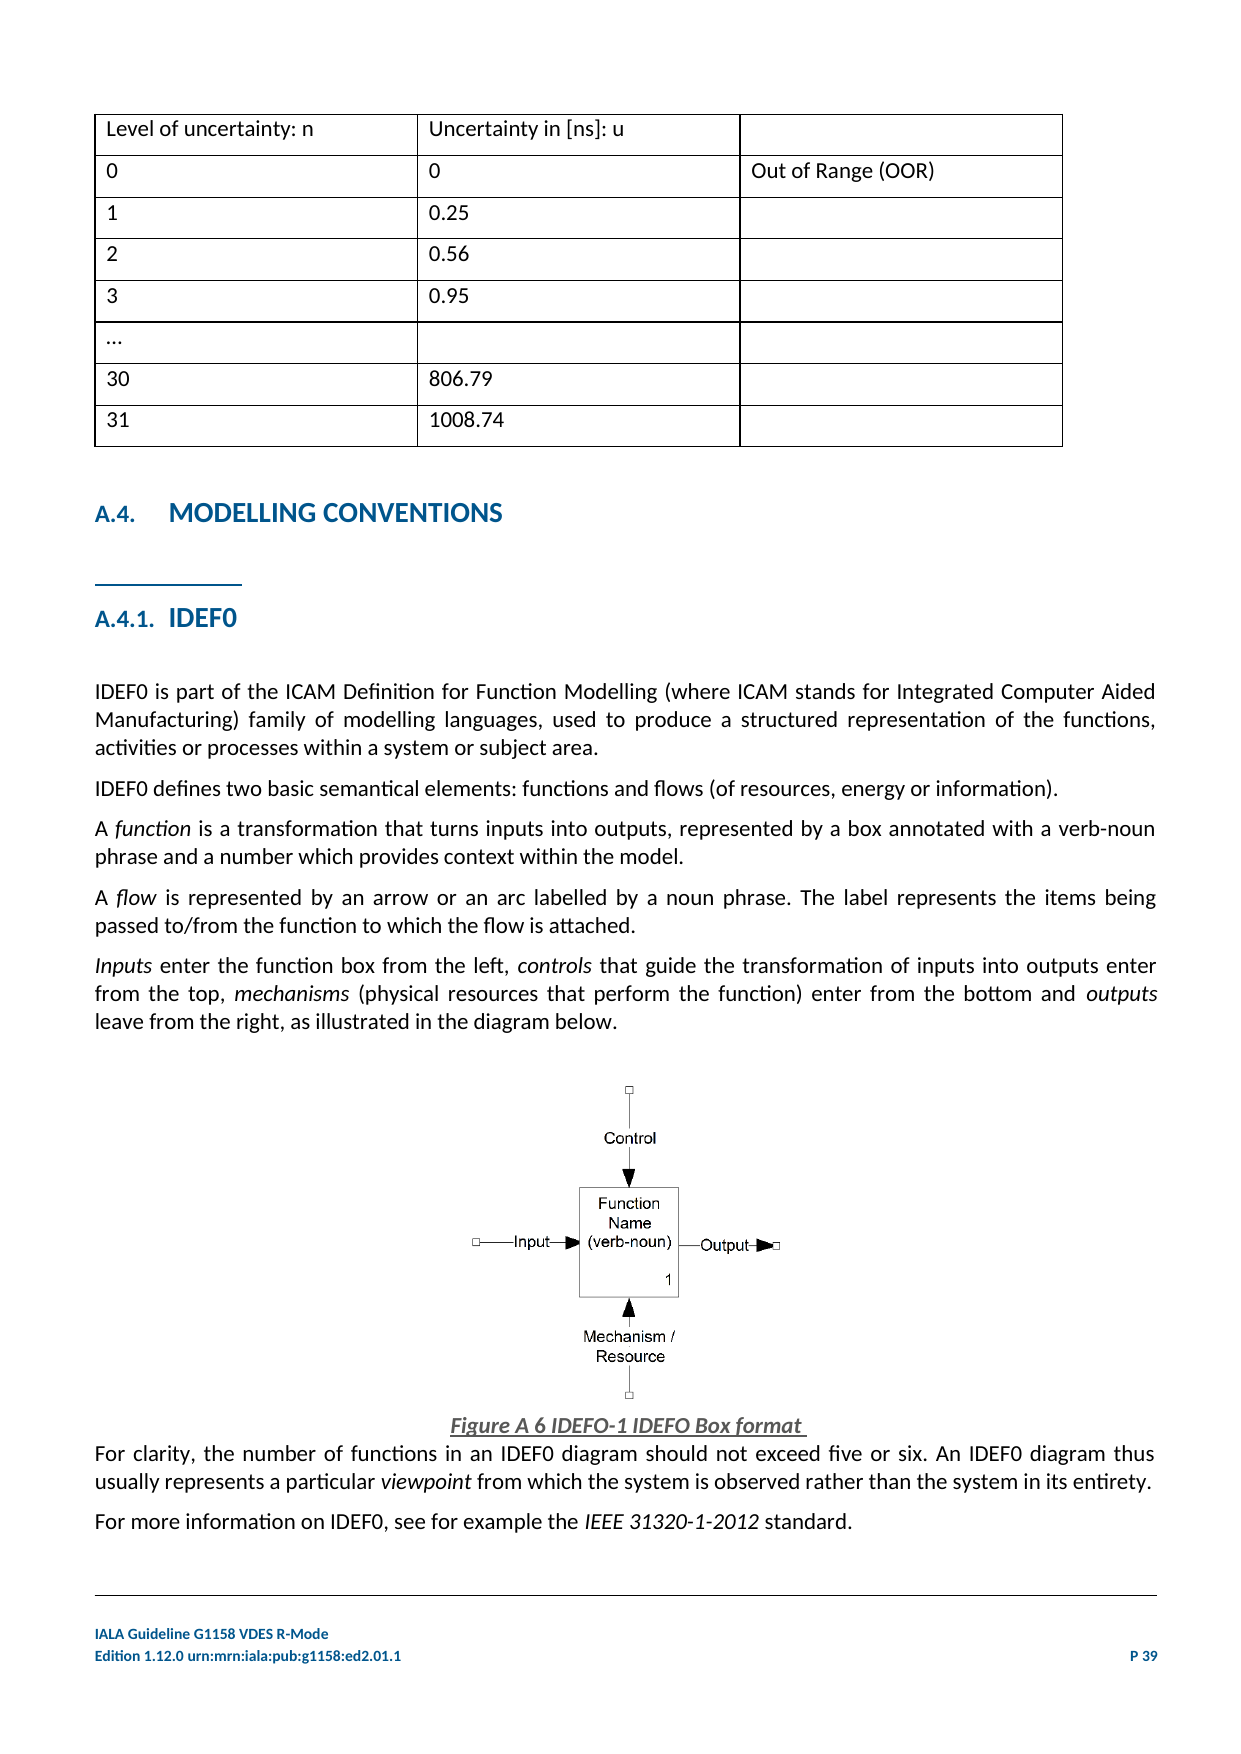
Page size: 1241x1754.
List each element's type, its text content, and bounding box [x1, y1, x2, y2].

table_cell 0.25 [418, 198, 739, 238]
table_cell … [96, 323, 417, 363]
text Figure A 6 IDEFO-1 IDEFO Box format [94, 1411, 1157, 1439]
table_cell Out of Range (OOR) [741, 156, 1062, 197]
table_cell [741, 239, 1062, 280]
table_cell [741, 364, 1062, 404]
table_cell 0.56 [418, 239, 739, 280]
text A flow is represented by an arrow or an arc labelled by a noun phrase. The label represents the items being passed to/from the function to which the flow is attached. [94, 883, 1157, 939]
table_cell 30 [96, 364, 417, 404]
table_cell 0 [96, 156, 417, 197]
table_cell 0.95 [418, 281, 739, 321]
list IDEF0 [94, 599, 1157, 634]
table_cell [741, 406, 1062, 446]
text Inputs enter the function box from the left, controls that guide the transformation of inputs into outputs enter from the top, mechanisms (physical resources that perform the function) enter from the bottom and outputs leave from the right, as illustrated in the diagram below. [94, 951, 1157, 1035]
picture [472, 1086, 780, 1399]
table_header Uncertainty in [ns]: u [418, 115, 739, 155]
text IDEF0 defines two basic semantical elements: functions and flows (of resources, energy or information). [94, 774, 1157, 802]
table_cell 2 [96, 239, 417, 280]
table_header Level of uncertainty: n [96, 115, 417, 155]
table_cell [418, 323, 739, 363]
table_cell 1 [96, 198, 417, 238]
text For more information on IDEF0, see for example the IEEE 31320-1-2012 standard. [94, 1507, 1157, 1536]
list Modelling Conventions [94, 494, 1157, 530]
table_cell [741, 323, 1062, 363]
table_cell 0 [418, 156, 739, 197]
text IDEF0 is part of the ICAM Definition for Function Modelling (where ICAM stands for Integrated Computer Aided Manufacturing) family of modelling languages, used to produce a structured representation of the functions, activities or processes within a system or subject area. [94, 677, 1157, 761]
table_cell [741, 281, 1062, 321]
text A function is a transformation that turns inputs into outputs, represented by a box annotated with a verb-noun phrase and a number which provides context within the model. [94, 814, 1157, 870]
table_cell 31 [96, 406, 417, 446]
table_cell 1008.74 [418, 406, 739, 446]
table_cell 806.79 [418, 364, 739, 404]
table_cell 3 [96, 281, 417, 321]
text For clarity, the number of functions in an IDEF0 diagram should not exceed five or six. An IDEF0 diagram thus usually represents a particular viewpoint from which the system is observed rather than the system in its entirety. [94, 1439, 1157, 1495]
table_header [741, 115, 1062, 155]
table_cell [741, 198, 1062, 238]
